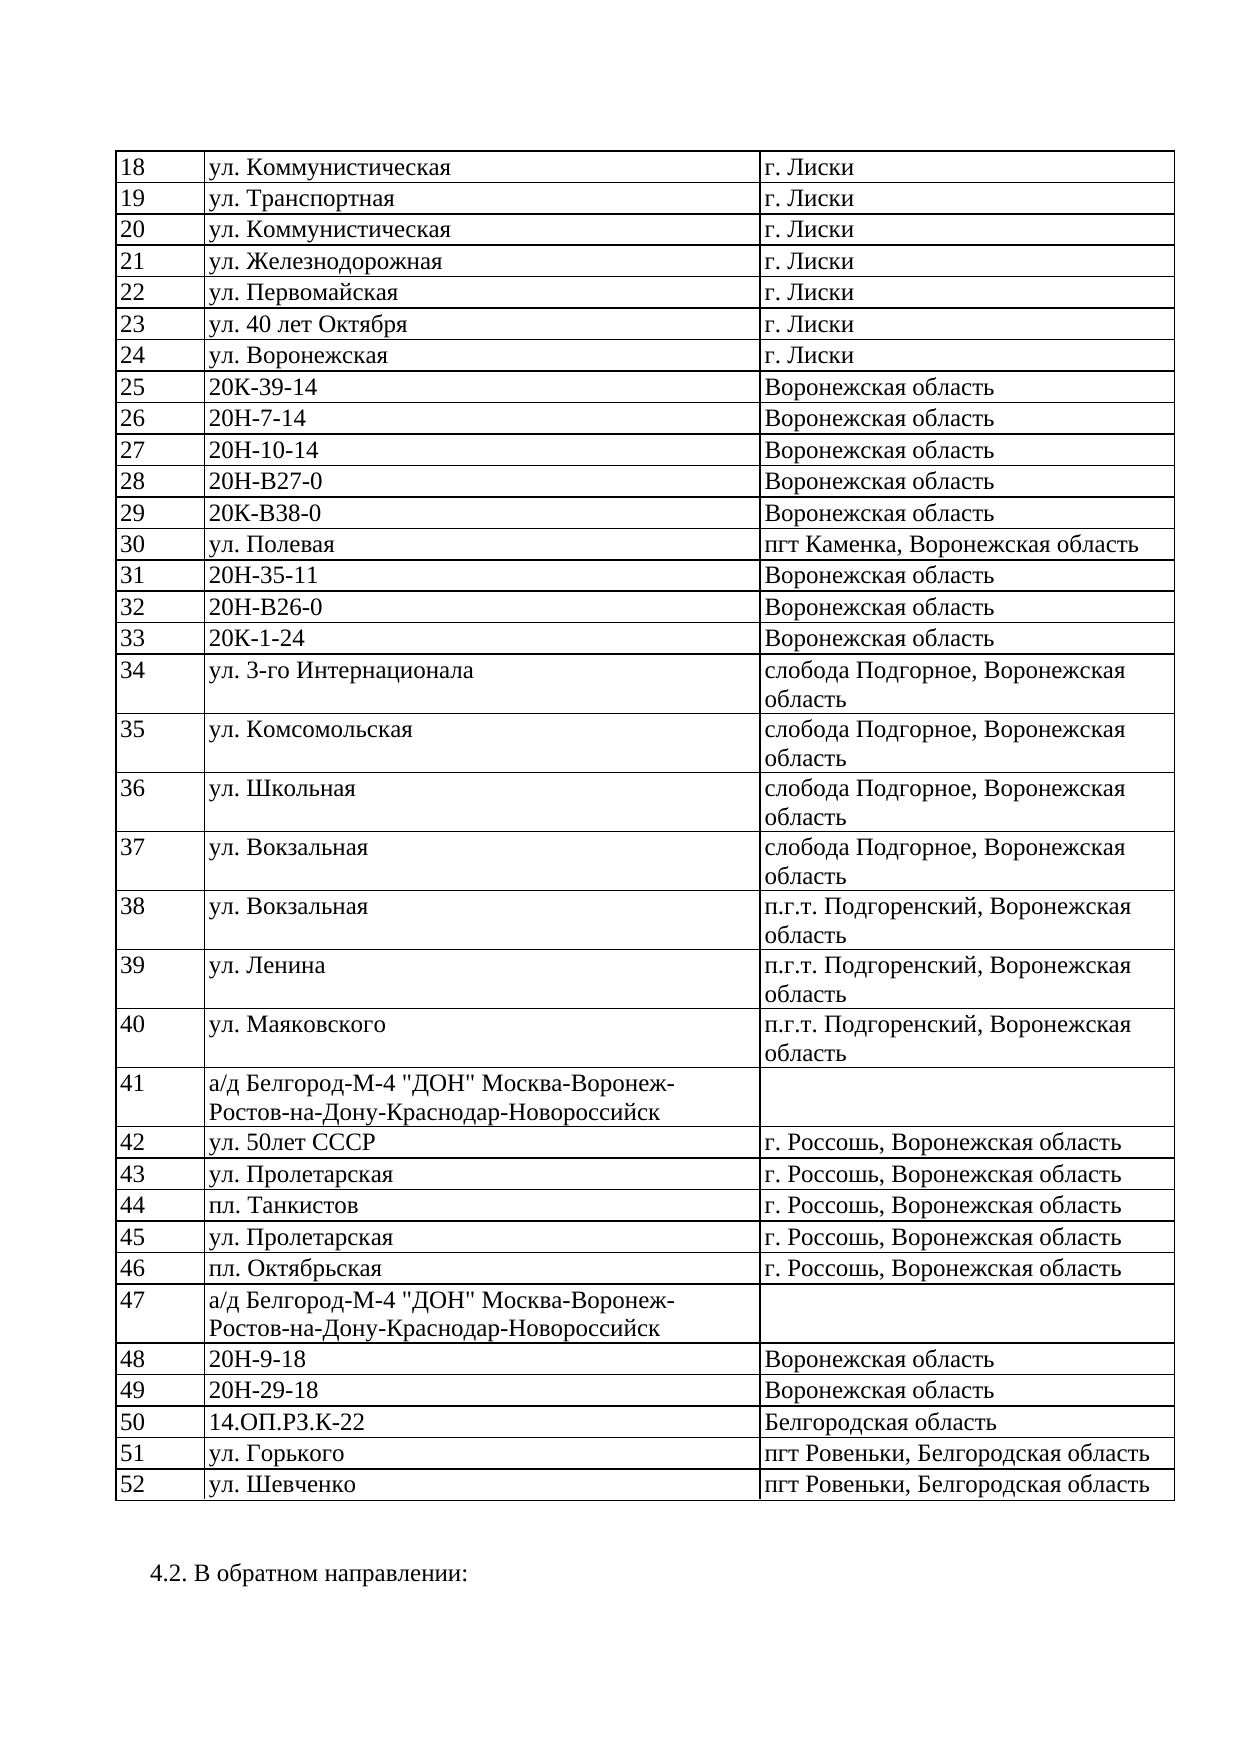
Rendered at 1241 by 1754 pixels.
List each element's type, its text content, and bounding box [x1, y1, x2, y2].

table_cell 43 [117, 1159, 204, 1189]
table_cell 27 [117, 435, 204, 464]
table_cell 20Н-В26-0 [205, 592, 759, 622]
table_cell 39 [117, 950, 204, 1008]
table_cell ул. Коммунистическая [205, 152, 759, 181]
table_cell 22 [117, 277, 204, 307]
table_cell Воронежская область [761, 498, 1174, 527]
table_cell ул. 3-го Интернационала [205, 655, 759, 712]
table_cell 20Н-7-14 [205, 403, 759, 433]
table_cell ул. Коммунистическая [205, 215, 759, 244]
table_cell 48 [117, 1344, 204, 1374]
table_cell Воронежская область [761, 403, 1174, 433]
table_cell 47 [117, 1285, 204, 1342]
table_cell г. Лиски [761, 183, 1174, 213]
table_cell п.г.т. Подгоренский, Воронежская область [761, 1009, 1174, 1067]
table_cell ул. Вокзальная [205, 832, 759, 889]
table_cell г. Лиски [761, 246, 1174, 276]
table_cell 46 [117, 1253, 204, 1283]
table_cell г. Лиски [761, 277, 1174, 307]
table_cell ул. 40 лет Октября [205, 309, 759, 339]
table_cell ул. Пролетарская [205, 1222, 759, 1252]
table_cell 31 [117, 561, 204, 590]
table_cell г. Лиски [761, 152, 1174, 181]
table_cell 28 [117, 466, 204, 496]
table_cell 20К-В38-0 [205, 498, 759, 527]
table_cell Воронежская область [761, 372, 1174, 402]
table_cell 19 [117, 183, 204, 213]
table_cell [761, 1068, 1174, 1126]
table_cell [761, 1285, 1174, 1342]
table_cell ул. Шевченко [205, 1470, 759, 1499]
table_cell пгт Ровеньки, Белгородская область [761, 1438, 1174, 1468]
table_cell 20К-1-24 [205, 623, 759, 653]
table_cell 20Н-В27-0 [205, 466, 759, 496]
table_cell 34 [117, 655, 204, 712]
table_cell 20 [117, 215, 204, 244]
table_cell пл. Октябрьская [205, 1253, 759, 1283]
table_cell 23 [117, 309, 204, 339]
table_cell г. Лиски [761, 340, 1174, 370]
table_cell 35 [117, 714, 204, 771]
table_cell пгт Каменка, Воронежская область [761, 529, 1174, 559]
table_cell г. Россошь, Воронежская область [761, 1159, 1174, 1189]
table_cell 51 [117, 1438, 204, 1468]
table_cell 18 [117, 152, 204, 181]
table_cell слобода Подгорное, Воронежская область [761, 655, 1174, 712]
table_cell г. Лиски [761, 215, 1174, 244]
table_cell слобода Подгорное, Воронежская область [761, 773, 1174, 831]
table_cell ул. Ленина [205, 950, 759, 1008]
table_cell 29 [117, 498, 204, 527]
table_cell г. Лиски [761, 309, 1174, 339]
table_cell 38 [117, 891, 204, 949]
table_cell ул. Пролетарская [205, 1159, 759, 1189]
table_cell Воронежская область [761, 1344, 1174, 1374]
table_cell Воронежская область [761, 466, 1174, 496]
table_cell Воронежская область [761, 623, 1174, 653]
table_cell пл. Танкистов [205, 1190, 759, 1220]
table_cell п.г.т. Подгоренский, Воронежская область [761, 891, 1174, 949]
table_cell а/д Белгород-М-4 "ДОН" Москва-Воронеж-Ростов-на-Дону-Краснодар-Новороссийск [205, 1068, 759, 1126]
table_cell ул. Воронежская [205, 340, 759, 370]
table_cell 32 [117, 592, 204, 622]
table_cell слобода Подгорное, Воронежская область [761, 832, 1174, 889]
table_cell 44 [117, 1190, 204, 1220]
table_cell Воронежская область [761, 561, 1174, 590]
table_cell 52 [117, 1470, 204, 1499]
table_cell ул. Маяковского [205, 1009, 759, 1067]
table_cell Белгородская область [761, 1407, 1174, 1437]
table_cell ул. Школьная [205, 773, 759, 831]
table_cell 25 [117, 372, 204, 402]
table_cell слобода Подгорное, Воронежская область [761, 714, 1174, 771]
table_cell ул. Комсомольская [205, 714, 759, 771]
table_cell г. Россошь, Воронежская область [761, 1127, 1174, 1157]
table_cell Воронежская область [761, 435, 1174, 464]
table_cell 24 [117, 340, 204, 370]
table_cell ул. Вокзальная [205, 891, 759, 949]
table_cell 41 [117, 1068, 204, 1126]
table_cell 33 [117, 623, 204, 653]
table_cell ул. Первомайская [205, 277, 759, 307]
table_cell 50 [117, 1407, 204, 1437]
table_cell пгт Ровеньки, Белгородская область [761, 1470, 1174, 1499]
table_cell 20Н-10-14 [205, 435, 759, 464]
table_cell 20Н-29-18 [205, 1375, 759, 1405]
table_cell 45 [117, 1222, 204, 1252]
table_cell 30 [117, 529, 204, 559]
table_cell ул. Полевая [205, 529, 759, 559]
table_cell ул. Транспортная [205, 183, 759, 213]
table_cell 37 [117, 832, 204, 889]
table_cell Воронежская область [761, 592, 1174, 622]
table_cell 20Н-9-18 [205, 1344, 759, 1374]
table_cell п.г.т. Подгоренский, Воронежская область [761, 950, 1174, 1008]
table_cell 26 [117, 403, 204, 433]
table_cell 36 [117, 773, 204, 831]
table_cell г. Россошь, Воронежская область [761, 1253, 1174, 1283]
table_cell 21 [117, 246, 204, 276]
table_cell а/д Белгород-М-4 "ДОН" Москва-Воронеж-Ростов-на-Дону-Краснодар-Новороссийск [205, 1285, 759, 1342]
table_cell г. Россошь, Воронежская область [761, 1190, 1174, 1220]
table_cell 49 [117, 1375, 204, 1405]
table_cell 14.ОП.РЗ.К-22 [205, 1407, 759, 1437]
table_cell г. Россошь, Воронежская область [761, 1222, 1174, 1252]
table_cell Воронежская область [761, 1375, 1174, 1405]
table_cell 20К-39-14 [205, 372, 759, 402]
table_cell ул. Горького [205, 1438, 759, 1468]
table_cell 40 [117, 1009, 204, 1067]
table_cell 20Н-35-11 [205, 561, 759, 590]
table_cell ул. 50лет СССР [205, 1127, 759, 1157]
table_cell 42 [117, 1127, 204, 1157]
text 4.2. В обратном направлении: [150, 1558, 1090, 1587]
table_cell ул. Железнодорожная [205, 246, 759, 276]
